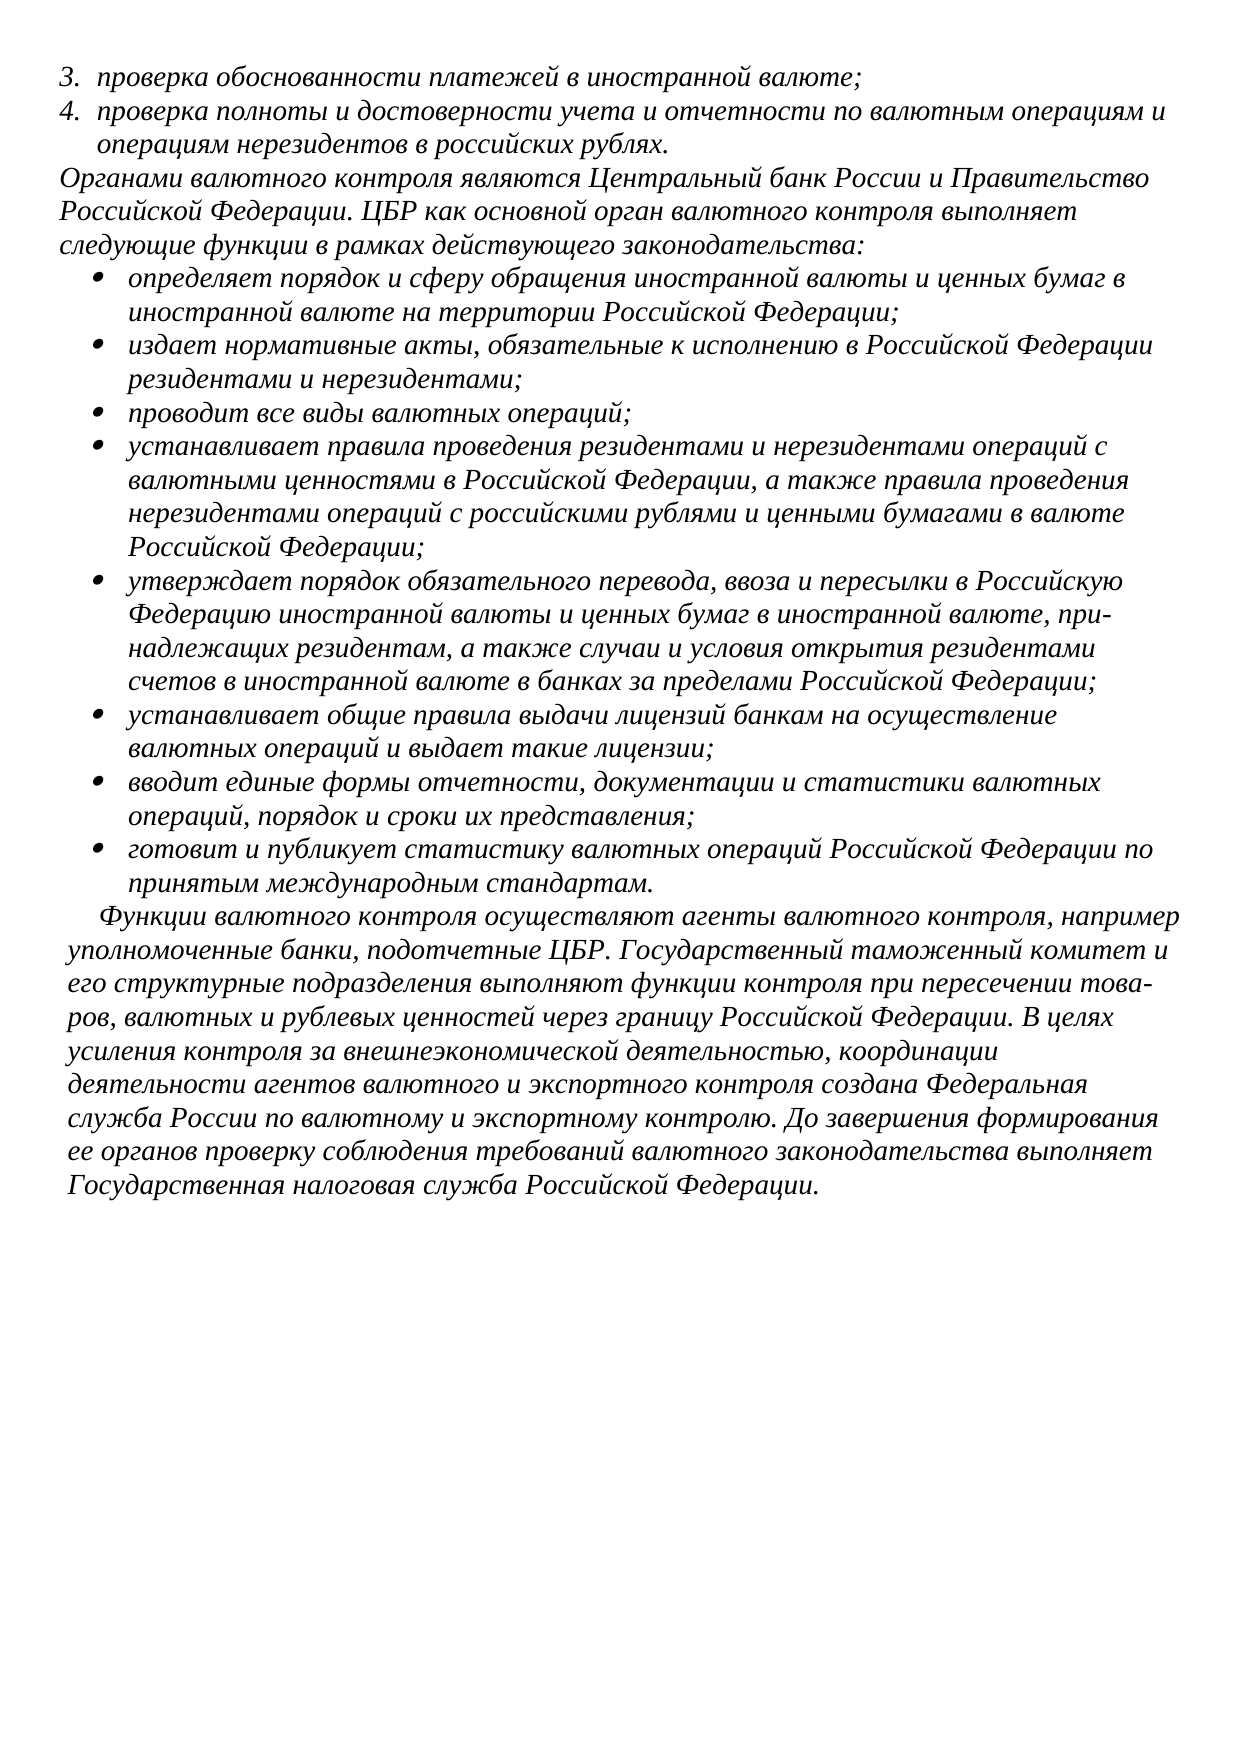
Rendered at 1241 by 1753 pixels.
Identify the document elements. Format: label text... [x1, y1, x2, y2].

list издает нормативные акты, обязательные к исполнению в Российской Федерации резидентами и нерезидентами; [90, 327, 1181, 395]
list проводит все виды валютных операций; [90, 395, 1181, 428]
list готовит и публикует статистику валютных операций Российской Федерации по принятым международным стандартам. [90, 831, 1181, 898]
list определяет порядок и сферу обращения иностранной валюты и ценных бумаг в иностранной валюте на территории Российской Федерации; [90, 260, 1181, 327]
list вводит единые формы отчетности, документации и статистики валютных операций, порядок и сроки их представления; [90, 764, 1181, 831]
text Функции валютного контроля осуществляют агенты валютного контроля, например уполномоченные банки, подотчетные ЦБР. Государственный таможенный комитет и его структурные подразделения выполняют функции контроля при пересечении товаров, валютных и рублевых ценностей через границу Российской Федерации. В целях усиления контроля за внешнеэкономической деятельностью, координации деятельности агентов валютного и экспортного контроля создана Федеральная служба России по валютному и экспортному контролю. До завершения формирования ее органов проверку соблюдения требований валютного законодательства выполняет Государственная налоговая служба Российской Федерации. [67, 898, 1181, 1200]
list утверждает порядок обязательного перевода, ввоза и пересылки в Российскую Федерацию иностранной валюты и ценных бумаг в иностранной валюте, принадлежащих резидентам, а также случаи и условия открытия резидентами счетов в иностранной валюте в банках за пределами Российской Федерации; [90, 563, 1181, 697]
list проверка обоснованности платежей в иностранной валюте; [59, 59, 1181, 93]
list проверка полноты и достоверности учета и отчетности по валютным операциям и операциям нерезидентов в российских рублях. [59, 93, 1181, 160]
list устанавливает общие правила выдачи лицензий банкам на осуществление валютных операций и выдает такие лицензии; [90, 697, 1181, 764]
text Органами валютного контроля являются Центральный банк России и Правительство Российской Федерации. ЦБР как основной орган валютного контроля выполняет следующие функции в рамках действующего законодательства: [59, 160, 1181, 260]
list устанавливает правила проведения резидентами и нерезидентами операций с валютными ценностями в Российской Федерации, а также правила проведения нерезидентами операций с российскими рублями и ценными бумагами в валюте Российской Федерации; [90, 428, 1181, 563]
